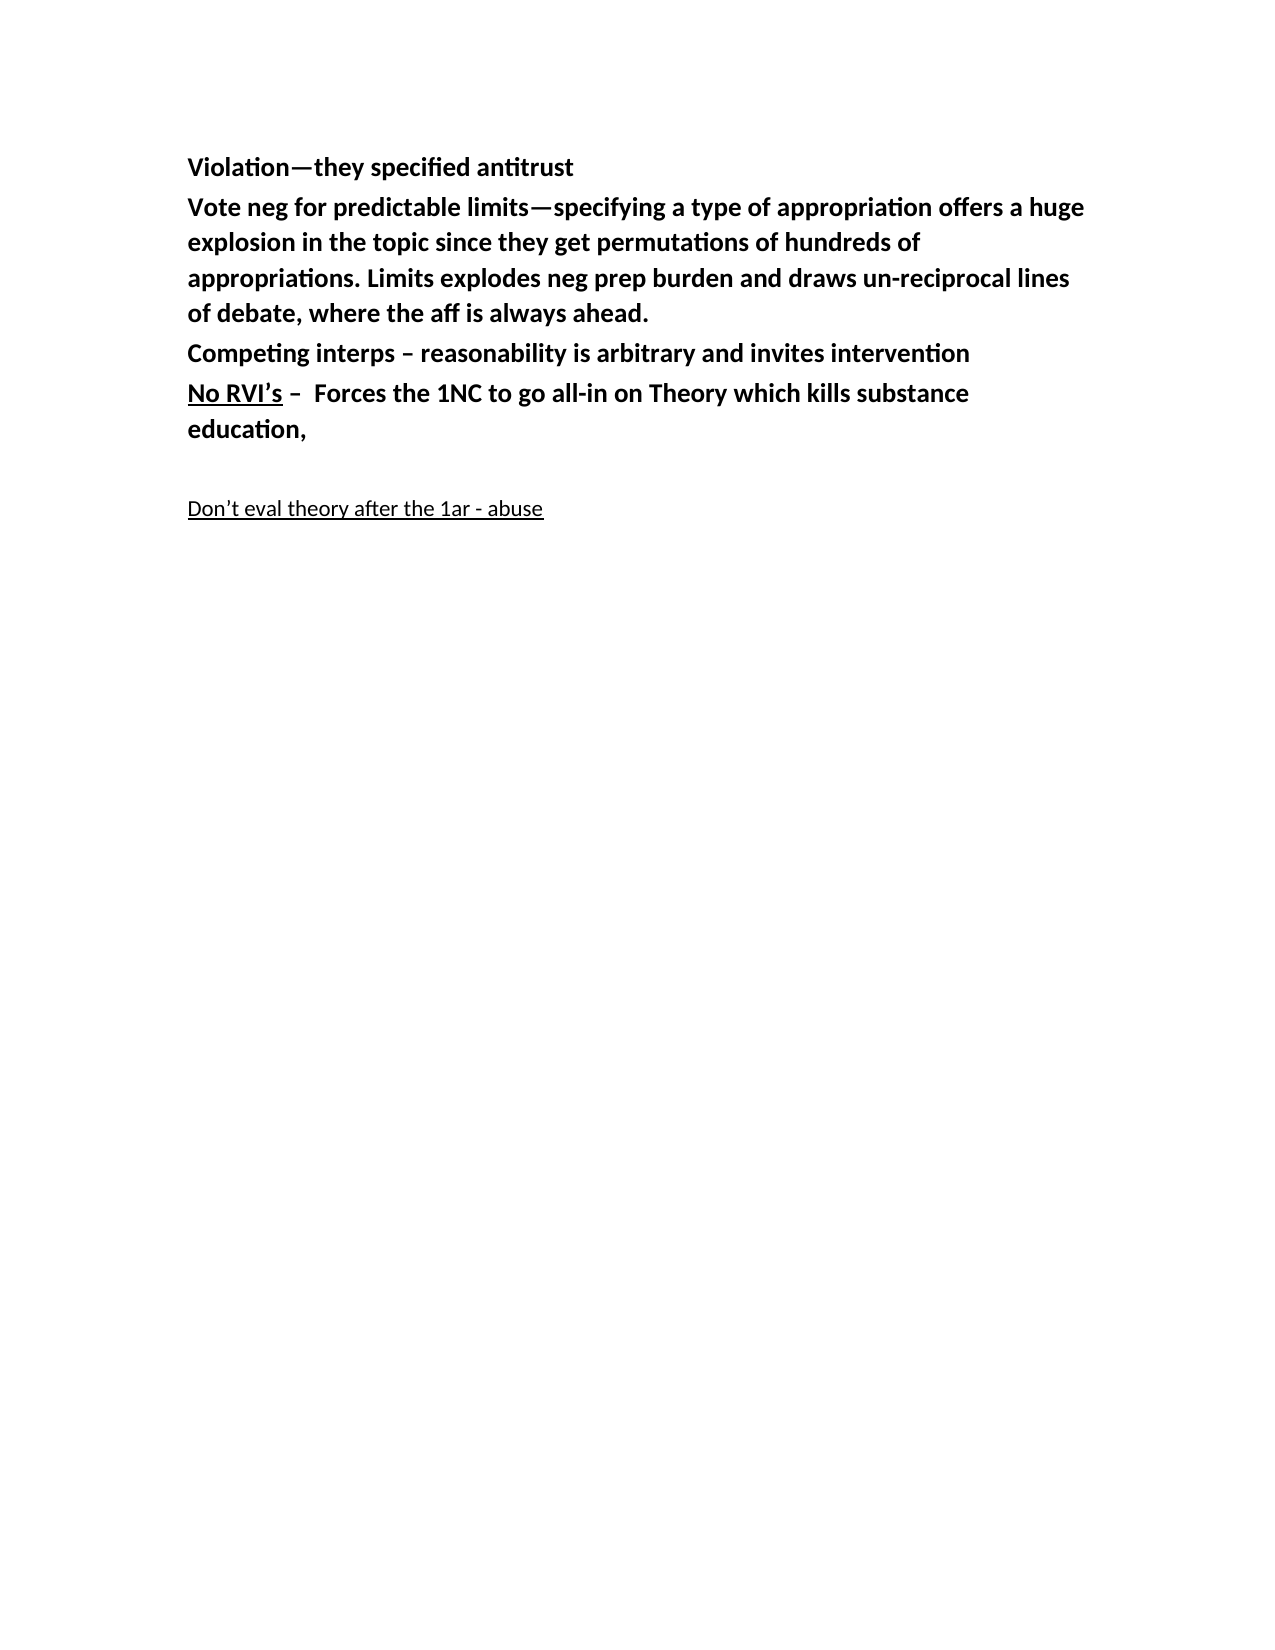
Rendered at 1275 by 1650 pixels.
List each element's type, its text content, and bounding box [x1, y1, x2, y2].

subtitle Vote neg for predictable limits—specifying a type of appropriation offers a huge explosion in the topic since they get permutations of hundreds of appropriations. Limits explodes neg prep burden and draws un-reciprocal lines of debate, where the aff is always ahead. [187, 190, 1087, 330]
text Don’t eval theory after the 1ar - abuse [187, 494, 1087, 522]
subtitle Violation—they specified antitrust [187, 150, 1087, 183]
subtitle No RVI’s – Forces the 1NC to go all-in on Theory which kills substance education, [187, 376, 1087, 445]
subtitle Competing interps – reasonability is arbitrary and invites intervention [187, 336, 1087, 369]
